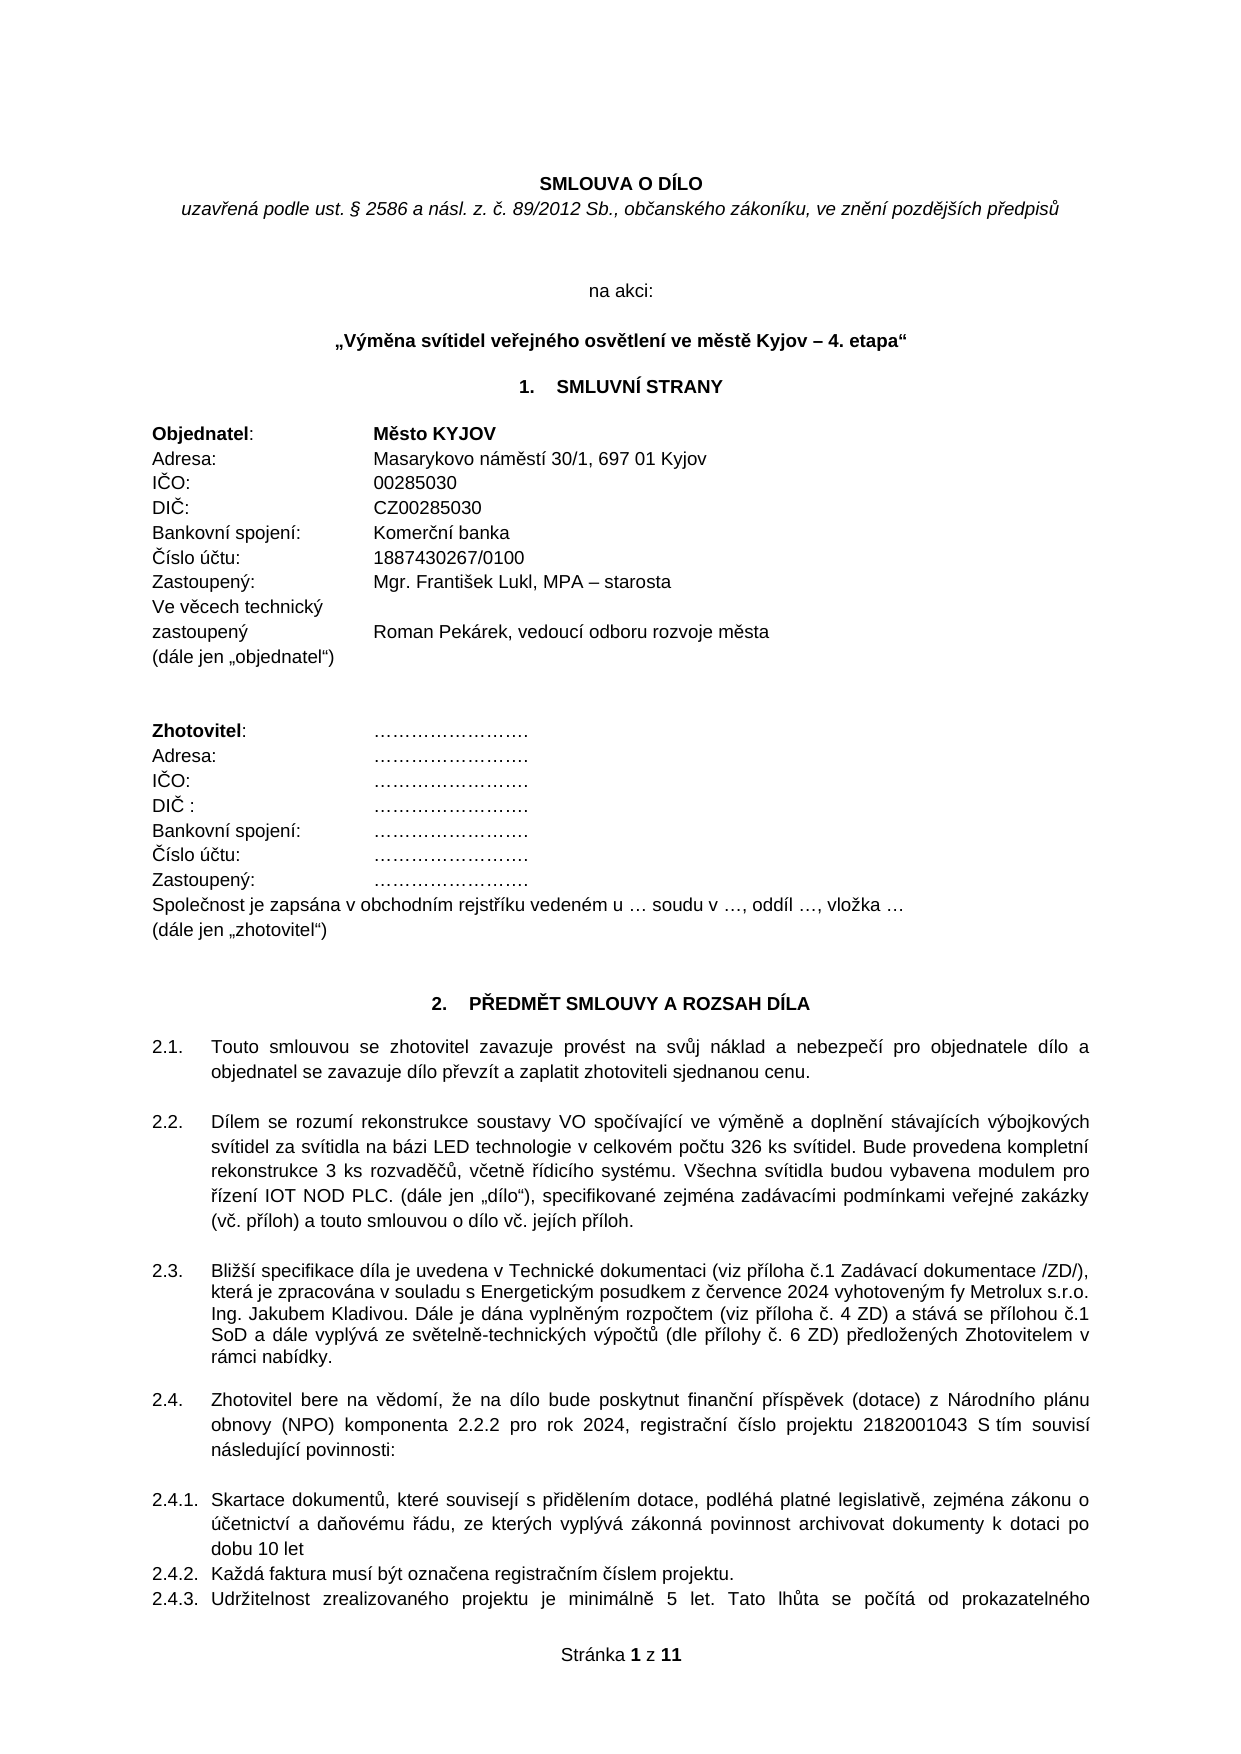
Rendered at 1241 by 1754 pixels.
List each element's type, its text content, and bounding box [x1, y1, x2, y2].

text Bankovní spojení: ……………………. [152, 819, 1090, 841]
text DIČ : ……………………. [152, 794, 1090, 816]
text Zastoupený: Mgr. František Lukl, MPA – starosta [152, 571, 1090, 593]
text uzavřená podle ust. § 2586 a násl. z. č. 89/2012 Sb., občanského zákoníku, ve znění pozdějších předpisů [152, 198, 1090, 219]
list Skartace dokumentů, které souvisejí s přidělením dotace, podléhá platné legislativě, zejména zákonu o účetnictví a daňovému řádu, ze kterých vyplývá zákonná povinnost archivovat dokumenty k dotaci po dobu 10 let [152, 1488, 1090, 1559]
text DIČ: CZ00285030 [152, 497, 1090, 518]
list SMLUVNÍ STRANY [152, 376, 1090, 398]
list Touto smlouvou se zhotovitel zavazuje provést na svůj náklad a nebezpečí pro objednatele dílo a objednatel se zavazuje dílo převzít a zaplatit zhotoviteli sjednanou cenu. [152, 1036, 1090, 1082]
text Adresa: Masarykovo náměstí 30/1, 697 01 Kyjov [152, 447, 1090, 469]
text Zastoupený: ……………………. [152, 869, 1090, 891]
list Zhotovitel bere na vědomí, že na dílo bude poskytnut finanční příspěvek (dotace) z Národního plánu obnovy (NPO) komponenta 2.2.2 pro rok 2024, registrační číslo projektu 2182001043 S tím souvisí následující povinnosti: [152, 1389, 1090, 1460]
text IČO: 00285030 [152, 472, 1090, 494]
text (dále jen „zhotovitel“) [152, 918, 1090, 940]
list Dílem se rozumí rekonstrukce soustavy VO spočívající ve výměně a doplnění stávajících výbojkových svítidel za svítidla na bázi LED technologie v celkovém počtu 326 ks svítidel. Bude provedena kompletní rekonstrukce 3 ks rozvaděčů, včetně řídicího systému. Všechna svítidla budou vybavena modulem pro řízení IOT NOD PLC. (dále jen „dílo“), specifikované zejména zadávacími podmínkami veřejné zakázky (vč. příloh) a touto smlouvou o dílo vč. jejích příloh. [152, 1111, 1090, 1231]
text Společnost je zapsána v obchodním rejstříku vedeném u … soudu v …, oddíl …, vložka … [152, 894, 1090, 915]
text Číslo účtu: ……………………. [152, 844, 1090, 866]
text Objednatel: Město KYJOV [152, 422, 1090, 444]
list Každá faktura musí být označena registračním číslem projektu. [152, 1563, 1090, 1584]
text „Výměna svítidel veřejného osvětlení ve městě Kyjov – 4. etapa“ [152, 330, 1090, 351]
text zastoupený Roman Pekárek, vedoucí odboru rozvoje města [152, 621, 1090, 642]
text Číslo účtu: 1887430267/0100 [152, 546, 1090, 568]
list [152, 1587, 1090, 1609]
text Zhotovitel: ……………………. [152, 720, 1090, 742]
text IČO: ……………………. [152, 770, 1090, 791]
text Ve věcech technický [152, 596, 1090, 618]
text SMLOUVA O DÍLO [152, 173, 1090, 194]
list PŘEDMĚT SMLOUVY A ROZSAH DÍLA [152, 993, 1090, 1014]
text (dále jen „objednatel“) [152, 646, 1090, 667]
text Bankovní spojení: Komerční banka [152, 522, 1090, 543]
text Adresa: ……………………. [152, 745, 1090, 767]
text na akci: [152, 280, 1090, 302]
list Bližší specifikace díla je uvedena v Technické dokumentaci (viz příloha č.1 Zadávací dokumentace /ZD/), která je zpracována v souladu s Energetickým posudkem z července 2024 vyhotoveným fy Metrolux s.r.o. Ing. Jakubem Kladivou. Dále je dána vyplněným rozpočtem (viz příloha č. 4 ZD) a stává se přílohou č.1 SoD a dále vyplývá ze světelně-technických výpočtů (dle přílohy č. 6 ZD) předložených Zhotovitelem v rámci nabídky. [152, 1259, 1090, 1367]
